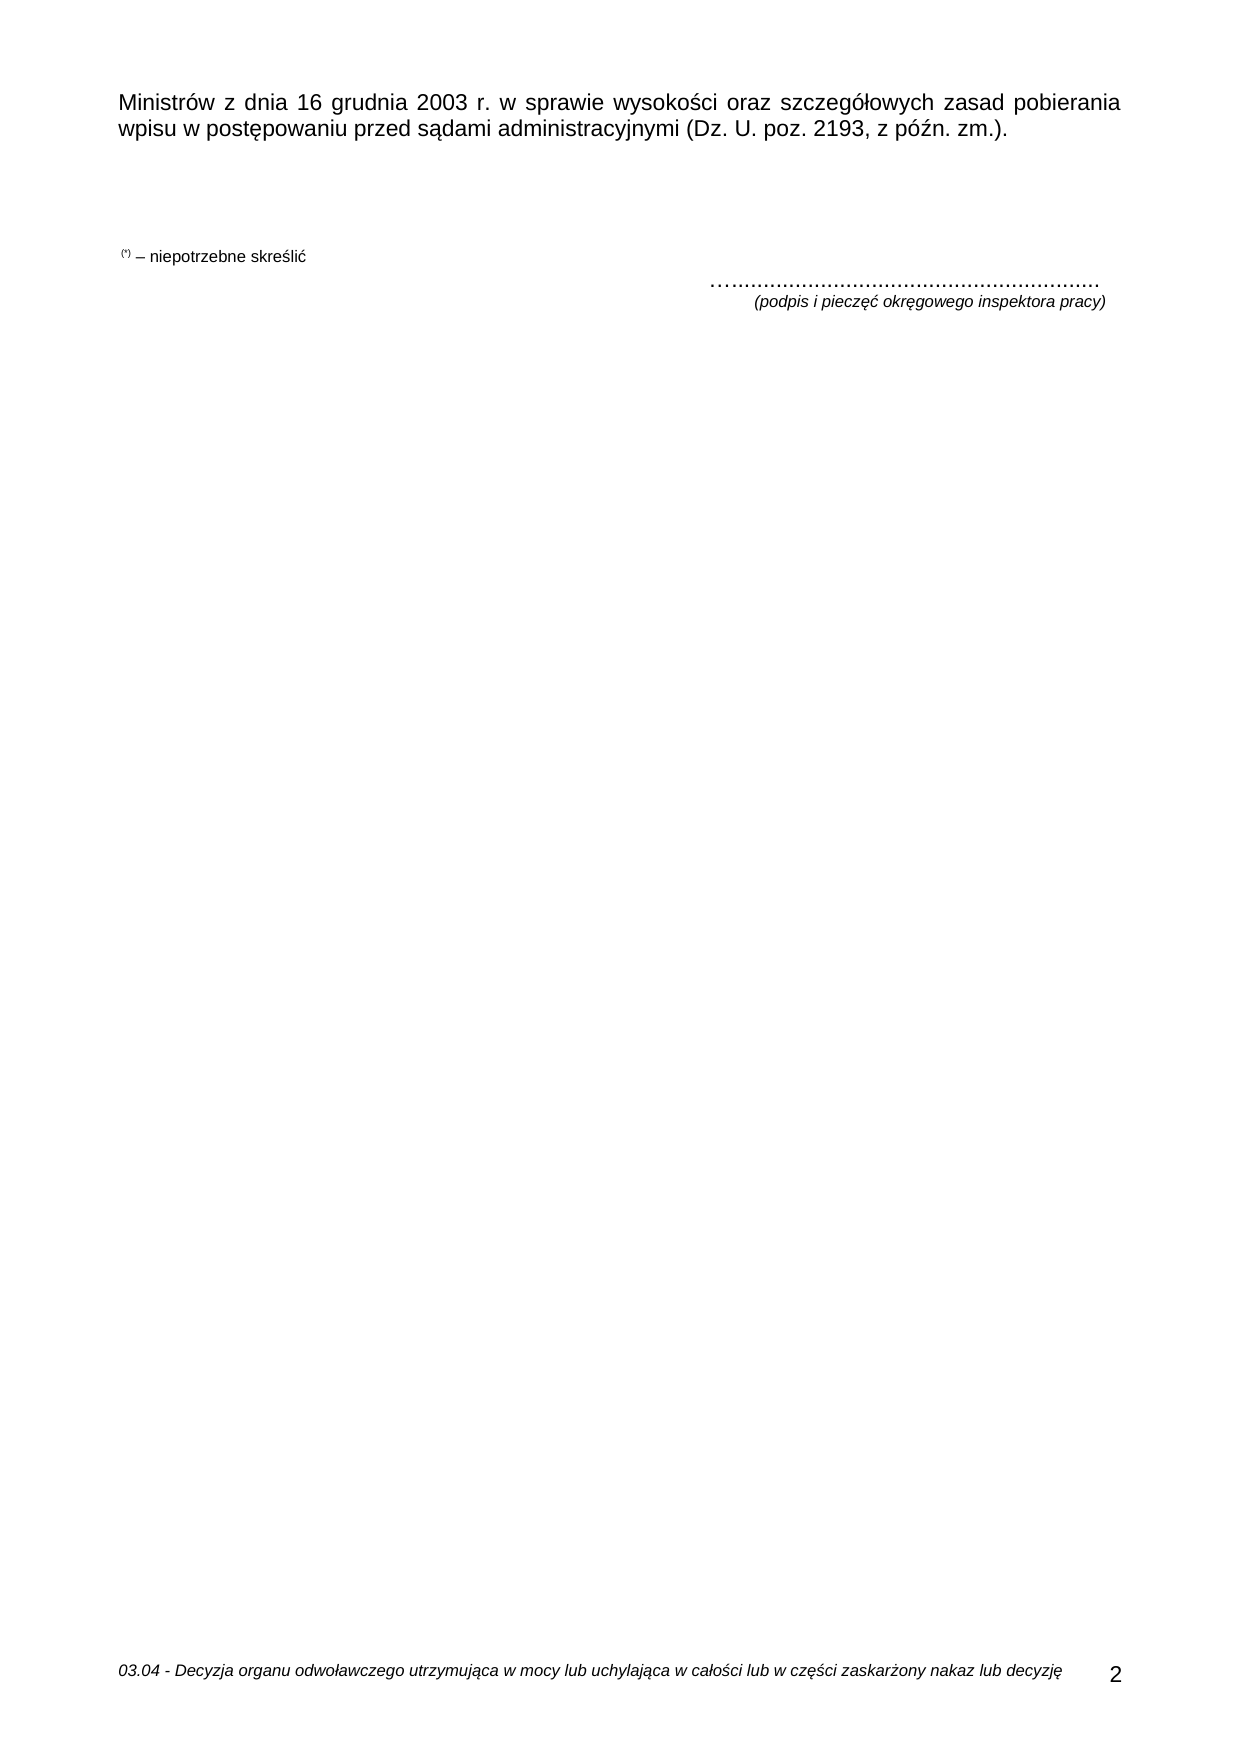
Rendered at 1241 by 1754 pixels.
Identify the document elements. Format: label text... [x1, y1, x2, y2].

text (podpis i pieczęć okręgowego inspektora pracy) [738, 292, 1122, 311]
text (*) – niepotrzebne skreślić [118, 247, 1122, 266]
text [118, 89, 1122, 141]
text ….......................................................... [664, 266, 1122, 292]
